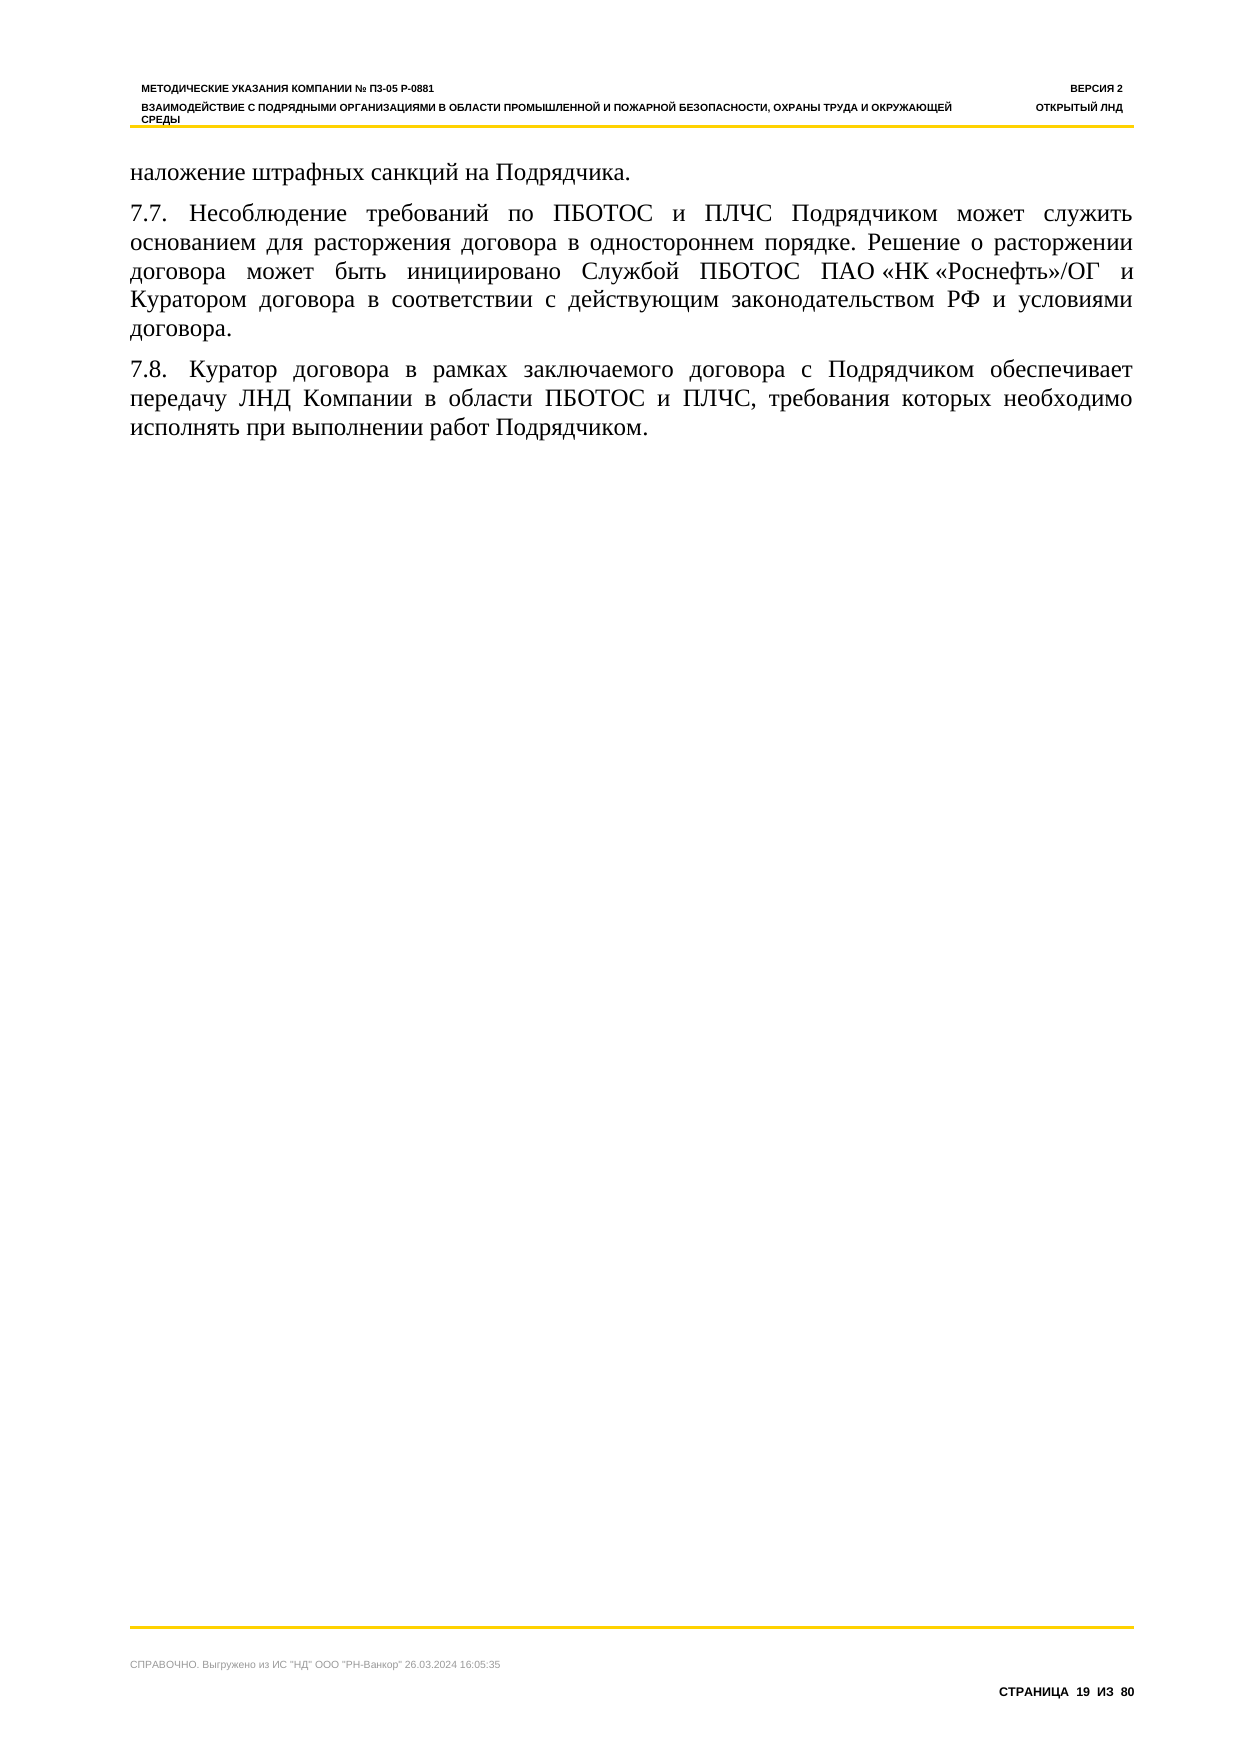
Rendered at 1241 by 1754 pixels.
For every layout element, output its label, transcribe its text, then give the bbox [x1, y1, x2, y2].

list Несоблюдение требований по ПБОТОС и ПЛЧС Подрядчиком может служить основанием для расторжения договора в одностороннем порядке. Решение о расторжении договора может быть инициировано Службой ПБОТОС ПАО «НК «Роснефть»/ОГ и Куратором договора в соответствии с действующим законодательством РФ и условиями договора. [130, 198, 1134, 342]
list Куратор договора в рамках заключаемого договора с Подрядчиком обеспечивает передачу ЛНД Компании в области ПБОТОС и ПЛЧС, требования которых необходимо исполнять при выполнении работ Подрядчиком. [130, 354, 1134, 441]
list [130, 157, 1134, 186]
